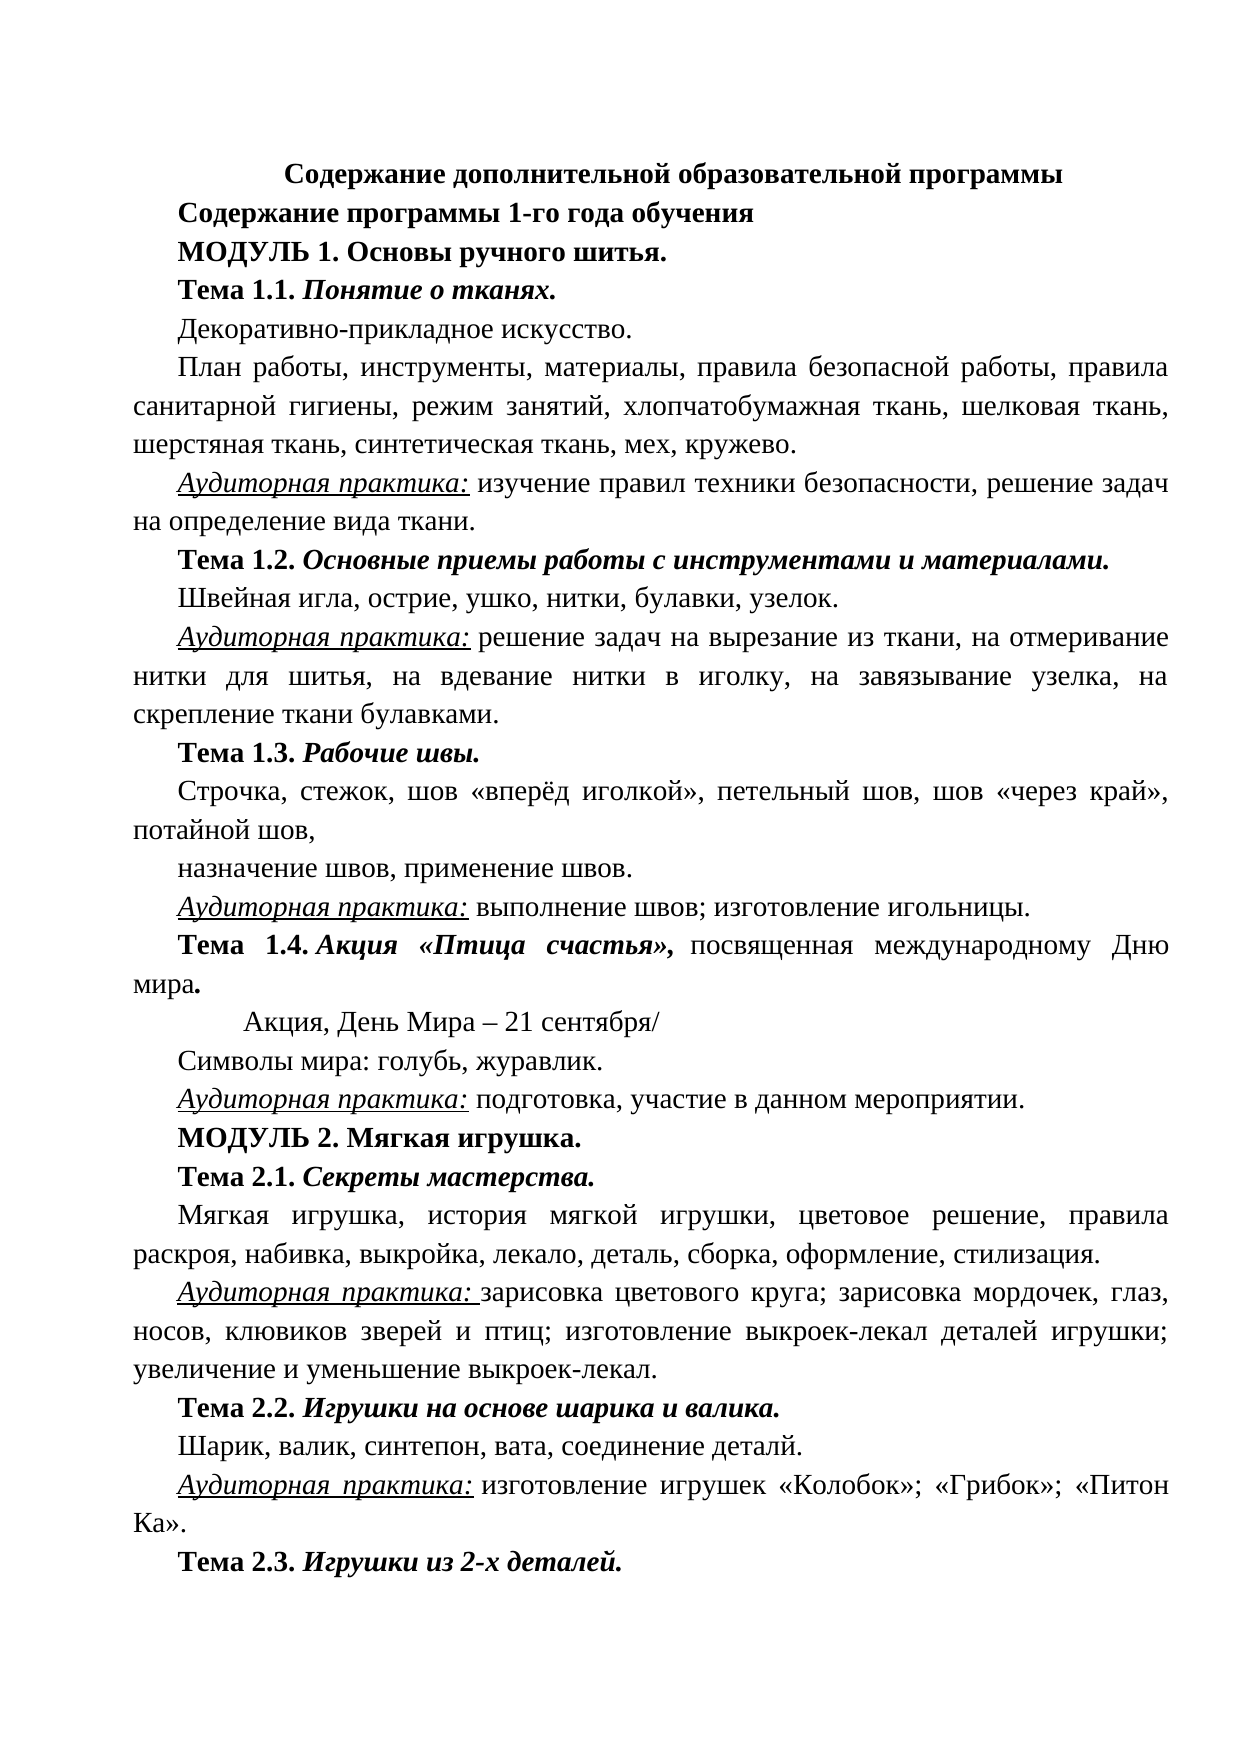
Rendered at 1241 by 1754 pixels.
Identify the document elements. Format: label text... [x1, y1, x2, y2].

text Содержание дополнительной образовательной программы [133, 157, 1169, 190]
text Строчка, стежок, шов «вперёд иголкой», петельный шов, шов «через край», потайной шов, [133, 773, 1169, 845]
text Тема 1.2. Основные приемы работы с инструментами и материалами. [133, 542, 1169, 576]
text МОДУЛЬ 1. Основы ручного шитья. [133, 234, 1169, 267]
text Аудиторная практика: зарисовка цветового круга; зарисовка мордочек, глаз, носов, клювиков зверей и птиц; изготовление выкроек-лекал деталей игрушки; увеличение и уменьшение выкроек-лекал. [133, 1274, 1169, 1385]
text Тема 1.1. Понятие о тканях. [133, 272, 1169, 306]
text Cимволы мира: голубь, журавлик. [133, 1043, 1169, 1077]
text Тема 2.3. Игрушки из 2-х деталей. [133, 1544, 1169, 1578]
text Шарик, валик, синтепон, вата, соединение деталй. [133, 1428, 1169, 1462]
text Аудиторная практика: решение задач на вырезание из ткани, на отмеривание нитки для шитья, на вдевание нитки в иголку, на завязывание узелка, на скрепление ткани булавками. [133, 619, 1169, 730]
text Швейная игла, острие, ушко, нитки, булавки, узелок. [133, 581, 1169, 614]
text Тема 1.3. Рабочие швы. [133, 735, 1169, 768]
text назначение швов, применение швов. [133, 850, 1169, 884]
text План работы, инструменты, материалы, правила безопасной работы, правила санитарной гигиены, режим занятий, хлопчатобумажная ткань, шелковая ткань, шерстяная ткань, синтетическая ткань, мех, кружево. [133, 349, 1169, 460]
text Тема 2.2. Игрушки на основе шарика и валика. [133, 1390, 1169, 1423]
text Мягкая игрушка, история мягкой игрушки, цветовое решение, правила раскроя, набивка, выкройка, лекало, деталь, сборка, оформление, стилизация. [133, 1197, 1169, 1269]
text Аудиторная практика: изготовление игрушек «Колобок»; «Грибок»; «Питон Ка». [133, 1467, 1169, 1539]
text Содержание программы 1-го года обучения [133, 195, 1169, 229]
text Акция, День Мира – 21 сентября/ [133, 1004, 1169, 1038]
text Декоративно-прикладное искусство. [133, 311, 1169, 344]
text Аудиторная практика: выполнение швов; изготовление игольницы. [133, 889, 1169, 922]
text Аудиторная практика: изучение правил техники безопасности, решение задач на определение вида ткани. [133, 465, 1169, 537]
text Аудиторная практика: подготовка, участие в данном мероприятии. [133, 1082, 1169, 1115]
text Тема 1.4. Акция «Птица счастья», посвященная международному Дню мира. [133, 927, 1169, 999]
text Тема 2.1. Секреты мастерства. [133, 1159, 1169, 1192]
text МОДУЛЬ 2. Мягкая игрушка. [133, 1120, 1169, 1154]
